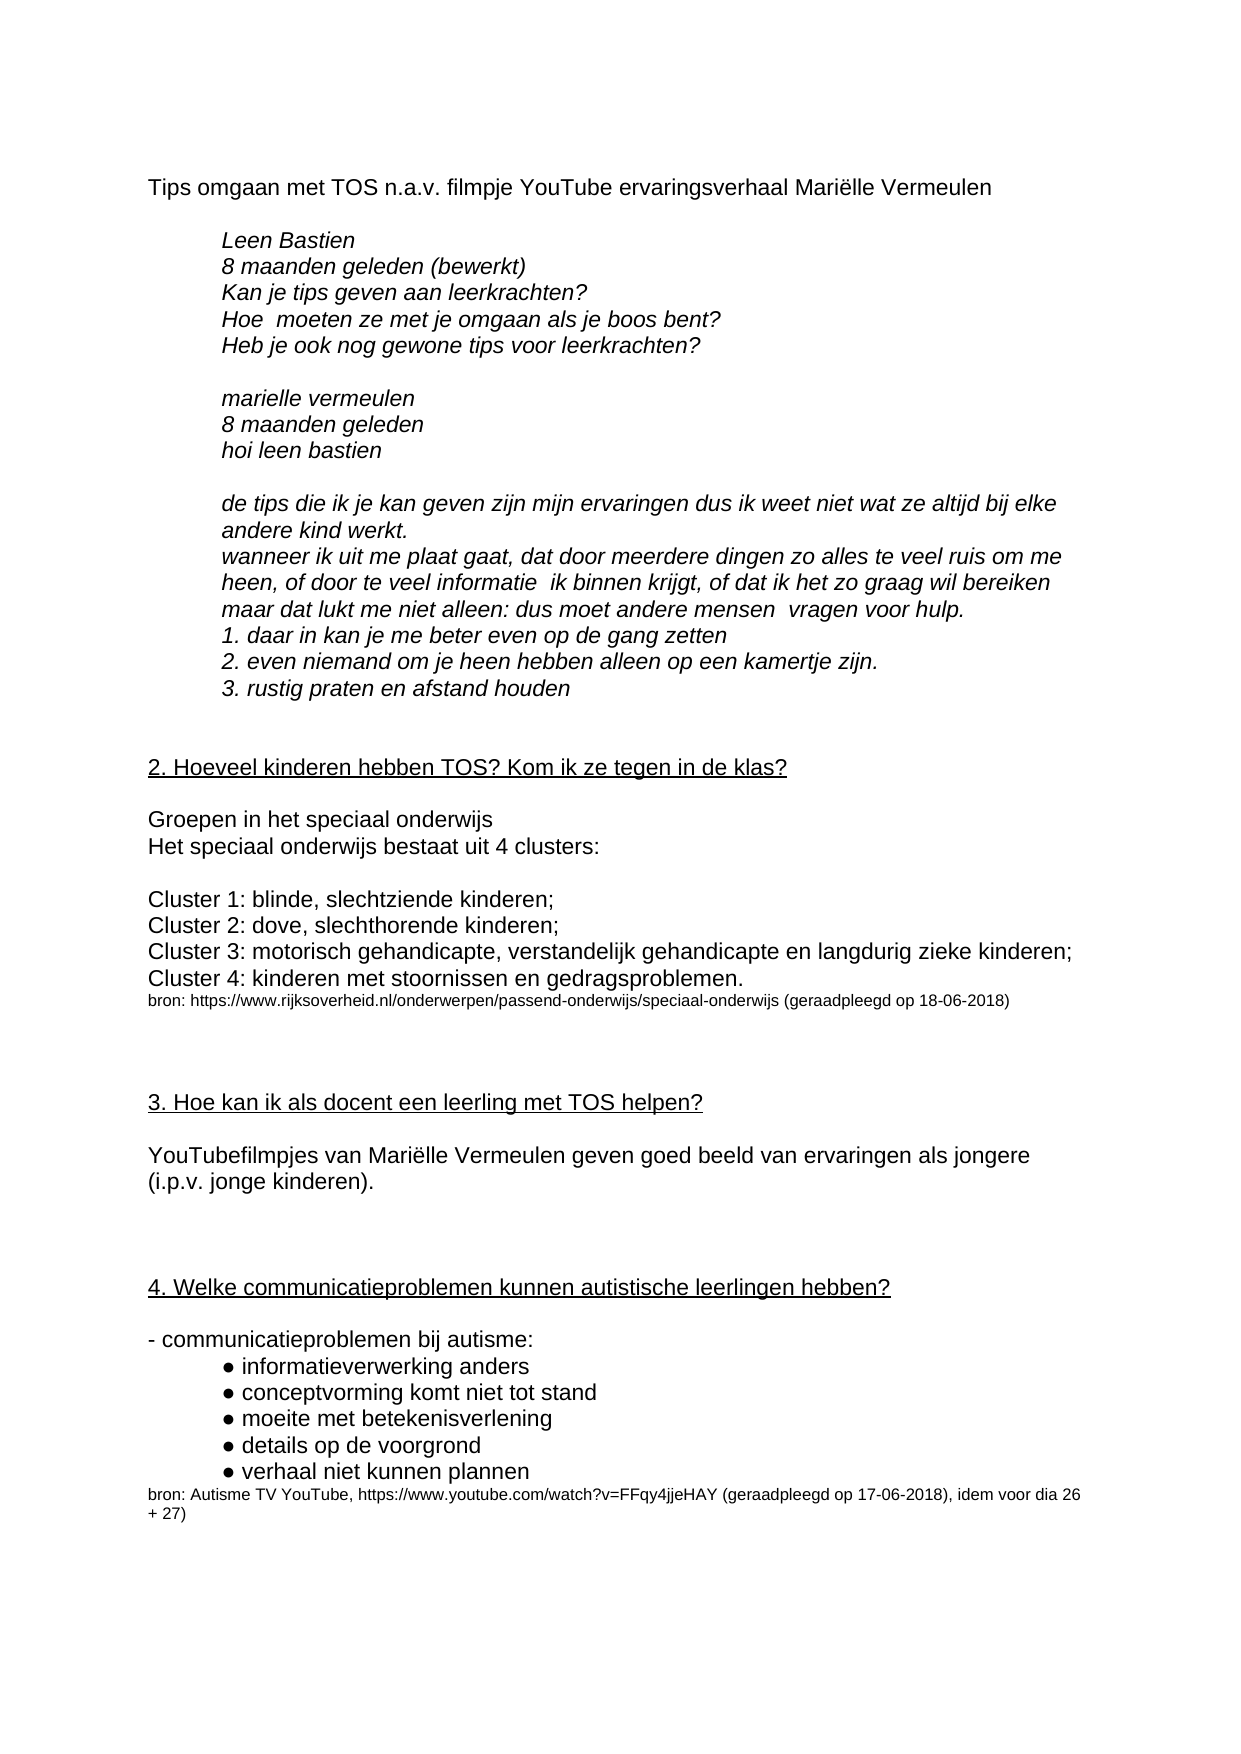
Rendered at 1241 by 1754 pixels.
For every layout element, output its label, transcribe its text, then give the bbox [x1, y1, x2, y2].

text 8 maanden geleden [221, 411, 1093, 437]
text ● details op de voorgrond [148, 1432, 1093, 1458]
text ● moeite met betekenisverlening [148, 1405, 1093, 1432]
text bron: Autisme TV YouTube, https://www.youtube.com/watch?v=FFqy4jjeHAY (geraadpleegd op 17-06-2018), idem voor dia 26 + 27) [148, 1484, 1093, 1523]
text Heb je ook nog gewone tips voor leerkrachten?﻿ [221, 332, 1093, 358]
text Tips omgaan met TOS n.a.v. filmpje YouTube ervaringsverhaal Mariëlle Vermeulen [148, 174, 1093, 200]
text Hoe moeten ze met je omgaan als je boos bent? [221, 306, 1093, 332]
text bron: https://www.rijksoverheid.nl/onderwerpen/passend-onderwijs/speciaal-onderwijs (geraadpleegd op 18-06-2018) [148, 991, 1093, 1010]
text ● verhaal niet kunnen plannen [148, 1458, 1093, 1484]
text Cluster 1: blinde, slechtziende kinderen; [148, 886, 1093, 912]
text hoi leen bastien [221, 437, 1093, 464]
text 3. Hoe kan ik als docent een leerling met TOS helpen? [148, 1089, 1093, 1116]
text Cluster 2: dove, slechthorende kinderen; [148, 912, 1093, 938]
text ● conceptvorming komt niet tot stand [148, 1379, 1093, 1405]
text 8 maanden geleden (bewerkt) [221, 253, 1093, 279]
text 4. Welke communicatieproblemen kunnen autistische leerlingen hebben? [148, 1274, 1093, 1300]
text Cluster 4: kinderen met stoornissen en gedragsproblemen. [148, 964, 1093, 991]
text Kan je tips geven aan leerkrachten? [221, 279, 1093, 306]
text ● informatieverwerking anders [148, 1353, 1093, 1379]
text Cluster 3: motorisch gehandicapte, verstandelijk gehandicapte en langdurig zieke kinderen; [148, 938, 1093, 964]
text 2. Hoeveel kinderen hebben TOS? Kom ik ze tegen in de klas? [148, 754, 1093, 780]
text YouTubefilmpjes van Mariëlle Vermeulen geven goed beeld van ervaringen als jongere (i.p.v. jonge kinderen). [148, 1142, 1093, 1194]
text 1. daar in kan je me beter even op de gang zetten [221, 622, 1093, 648]
text 3. rustig praten en afstand houden﻿ [221, 675, 1093, 701]
text de tips die ik je kan geven zijn mijn ervaringen dus ik weet niet wat ze altijd bij elke andere kind werkt. [221, 490, 1093, 543]
text Leen Bastien [221, 227, 1093, 253]
text wanneer ik uit me plaat gaat, dat door meerdere dingen zo alles te veel ruis om me heen, of door te veel informatie ik binnen krijgt, of dat ik het zo graag wil bereiken maar dat lukt me niet alleen: dus moet andere mensen vragen voor hulp. [221, 543, 1093, 622]
text marielle vermeulen [221, 385, 1093, 411]
text - communicatieproblemen bij autisme: [148, 1326, 1093, 1353]
text Groepen in het speciaal onderwijs [148, 806, 1093, 833]
text 2. even niemand om je heen hebben alleen op een kamertje zijn. [221, 648, 1093, 675]
text Het speciaal onderwijs bestaat uit 4 clusters: [148, 833, 1093, 859]
